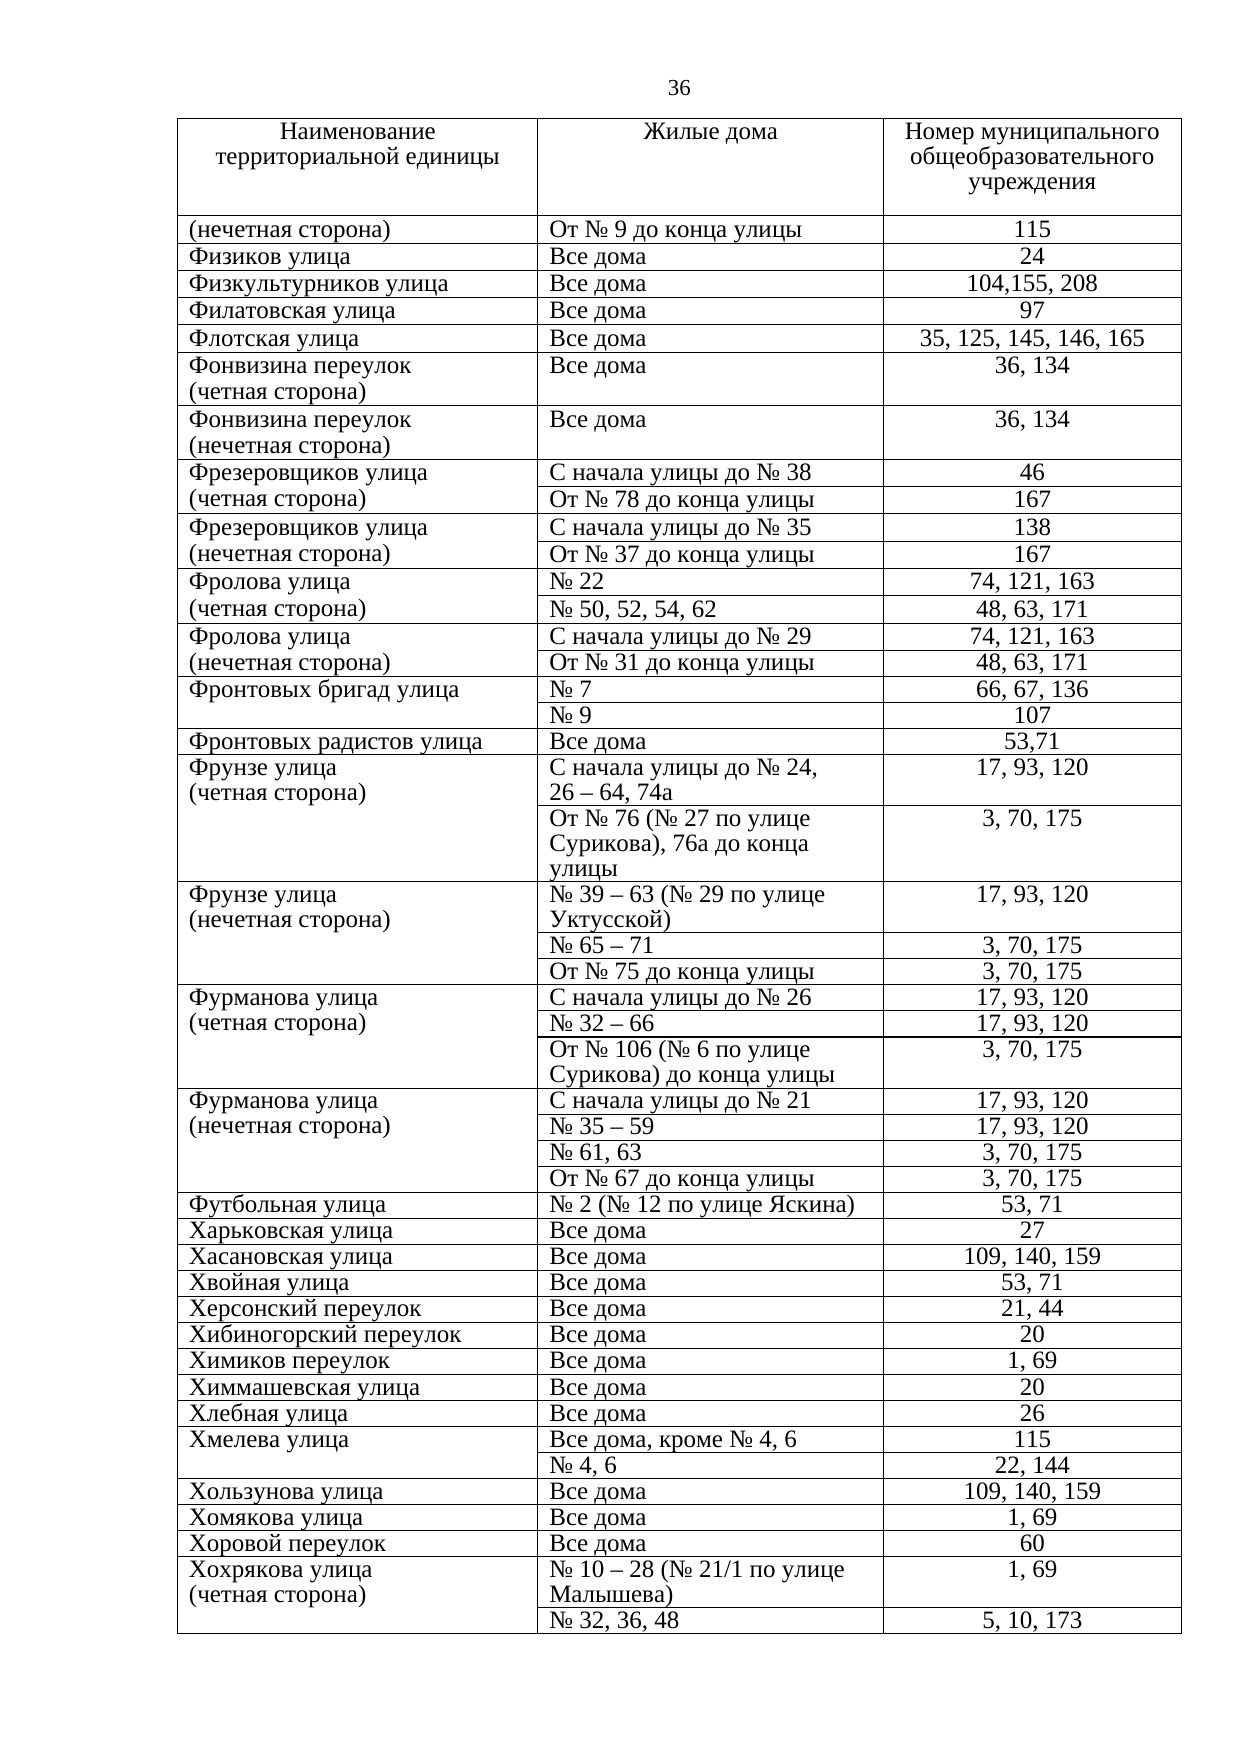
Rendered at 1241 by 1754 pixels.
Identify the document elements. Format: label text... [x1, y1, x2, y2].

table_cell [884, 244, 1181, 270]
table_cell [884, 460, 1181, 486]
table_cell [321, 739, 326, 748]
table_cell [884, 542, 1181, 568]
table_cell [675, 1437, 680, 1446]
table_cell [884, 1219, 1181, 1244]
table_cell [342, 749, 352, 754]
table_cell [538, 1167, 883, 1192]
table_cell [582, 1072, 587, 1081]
table_header Наименование территориальной единицы [178, 119, 537, 215]
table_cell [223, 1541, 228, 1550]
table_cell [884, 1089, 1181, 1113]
table_header Номер муниципального общеобразовательного учреждения [884, 119, 1181, 215]
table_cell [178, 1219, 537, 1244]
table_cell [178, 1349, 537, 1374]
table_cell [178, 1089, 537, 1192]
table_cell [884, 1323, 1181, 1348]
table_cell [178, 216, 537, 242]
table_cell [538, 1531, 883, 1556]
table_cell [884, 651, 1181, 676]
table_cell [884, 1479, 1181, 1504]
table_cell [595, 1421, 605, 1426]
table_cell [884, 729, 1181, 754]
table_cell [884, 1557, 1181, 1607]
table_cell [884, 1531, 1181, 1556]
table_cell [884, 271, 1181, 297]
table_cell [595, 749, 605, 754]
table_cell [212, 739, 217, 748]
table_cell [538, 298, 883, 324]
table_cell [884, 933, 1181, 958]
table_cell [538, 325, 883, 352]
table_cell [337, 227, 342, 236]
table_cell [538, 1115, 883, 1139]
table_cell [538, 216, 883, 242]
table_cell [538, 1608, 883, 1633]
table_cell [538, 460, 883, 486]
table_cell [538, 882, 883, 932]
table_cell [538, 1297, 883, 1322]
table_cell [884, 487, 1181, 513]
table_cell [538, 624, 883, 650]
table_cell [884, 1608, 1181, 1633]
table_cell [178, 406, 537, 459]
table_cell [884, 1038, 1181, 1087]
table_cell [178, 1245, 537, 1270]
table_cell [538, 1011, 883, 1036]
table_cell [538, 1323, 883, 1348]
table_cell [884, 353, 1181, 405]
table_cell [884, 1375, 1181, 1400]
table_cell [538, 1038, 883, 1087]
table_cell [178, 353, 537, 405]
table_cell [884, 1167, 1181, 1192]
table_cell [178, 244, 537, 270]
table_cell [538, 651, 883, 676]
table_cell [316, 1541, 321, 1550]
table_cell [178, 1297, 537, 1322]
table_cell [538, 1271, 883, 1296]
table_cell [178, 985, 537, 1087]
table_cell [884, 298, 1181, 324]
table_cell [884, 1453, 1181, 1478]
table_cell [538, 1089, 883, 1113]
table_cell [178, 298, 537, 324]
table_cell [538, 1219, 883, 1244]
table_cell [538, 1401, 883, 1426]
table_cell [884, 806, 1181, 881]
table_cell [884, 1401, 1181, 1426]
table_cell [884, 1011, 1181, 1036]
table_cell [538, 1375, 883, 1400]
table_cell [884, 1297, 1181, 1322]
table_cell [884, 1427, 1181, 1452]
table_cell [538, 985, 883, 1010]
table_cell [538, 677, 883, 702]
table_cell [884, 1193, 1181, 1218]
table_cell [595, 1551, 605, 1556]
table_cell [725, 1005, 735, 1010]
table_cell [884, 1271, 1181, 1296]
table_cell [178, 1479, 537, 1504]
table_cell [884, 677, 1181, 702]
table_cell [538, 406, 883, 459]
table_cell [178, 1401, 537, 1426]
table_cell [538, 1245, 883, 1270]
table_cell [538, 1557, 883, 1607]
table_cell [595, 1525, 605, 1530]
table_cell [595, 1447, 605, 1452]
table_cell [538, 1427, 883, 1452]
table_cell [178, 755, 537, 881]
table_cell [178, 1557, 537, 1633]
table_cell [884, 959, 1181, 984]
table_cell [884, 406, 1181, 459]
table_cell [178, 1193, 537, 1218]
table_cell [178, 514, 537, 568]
table_header Жилые дома [538, 119, 883, 215]
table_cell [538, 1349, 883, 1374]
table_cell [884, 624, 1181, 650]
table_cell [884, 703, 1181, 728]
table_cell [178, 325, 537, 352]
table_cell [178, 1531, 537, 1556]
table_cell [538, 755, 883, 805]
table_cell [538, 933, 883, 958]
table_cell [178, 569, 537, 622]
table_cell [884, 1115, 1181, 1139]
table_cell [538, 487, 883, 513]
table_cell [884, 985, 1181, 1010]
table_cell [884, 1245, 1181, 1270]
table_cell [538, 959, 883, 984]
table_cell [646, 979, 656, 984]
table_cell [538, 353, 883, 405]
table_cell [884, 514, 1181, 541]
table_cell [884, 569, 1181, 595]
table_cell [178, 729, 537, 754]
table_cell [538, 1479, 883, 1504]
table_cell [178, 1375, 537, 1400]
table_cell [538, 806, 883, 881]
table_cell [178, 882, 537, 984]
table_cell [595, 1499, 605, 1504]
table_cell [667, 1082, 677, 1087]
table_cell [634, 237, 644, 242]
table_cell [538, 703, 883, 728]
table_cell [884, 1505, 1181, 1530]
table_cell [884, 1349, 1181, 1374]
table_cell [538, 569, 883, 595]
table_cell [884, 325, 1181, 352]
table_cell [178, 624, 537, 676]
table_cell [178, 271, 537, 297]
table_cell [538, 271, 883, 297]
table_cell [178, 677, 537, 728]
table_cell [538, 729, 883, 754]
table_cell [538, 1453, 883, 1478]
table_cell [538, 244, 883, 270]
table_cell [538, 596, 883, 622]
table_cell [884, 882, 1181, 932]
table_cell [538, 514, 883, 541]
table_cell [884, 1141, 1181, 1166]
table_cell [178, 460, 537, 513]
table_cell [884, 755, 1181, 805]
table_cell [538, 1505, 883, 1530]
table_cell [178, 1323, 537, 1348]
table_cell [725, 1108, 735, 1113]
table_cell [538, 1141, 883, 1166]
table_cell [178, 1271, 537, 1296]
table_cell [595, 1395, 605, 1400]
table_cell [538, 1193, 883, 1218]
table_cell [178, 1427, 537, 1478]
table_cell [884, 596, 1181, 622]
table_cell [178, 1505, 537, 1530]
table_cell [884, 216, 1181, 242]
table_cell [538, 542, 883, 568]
